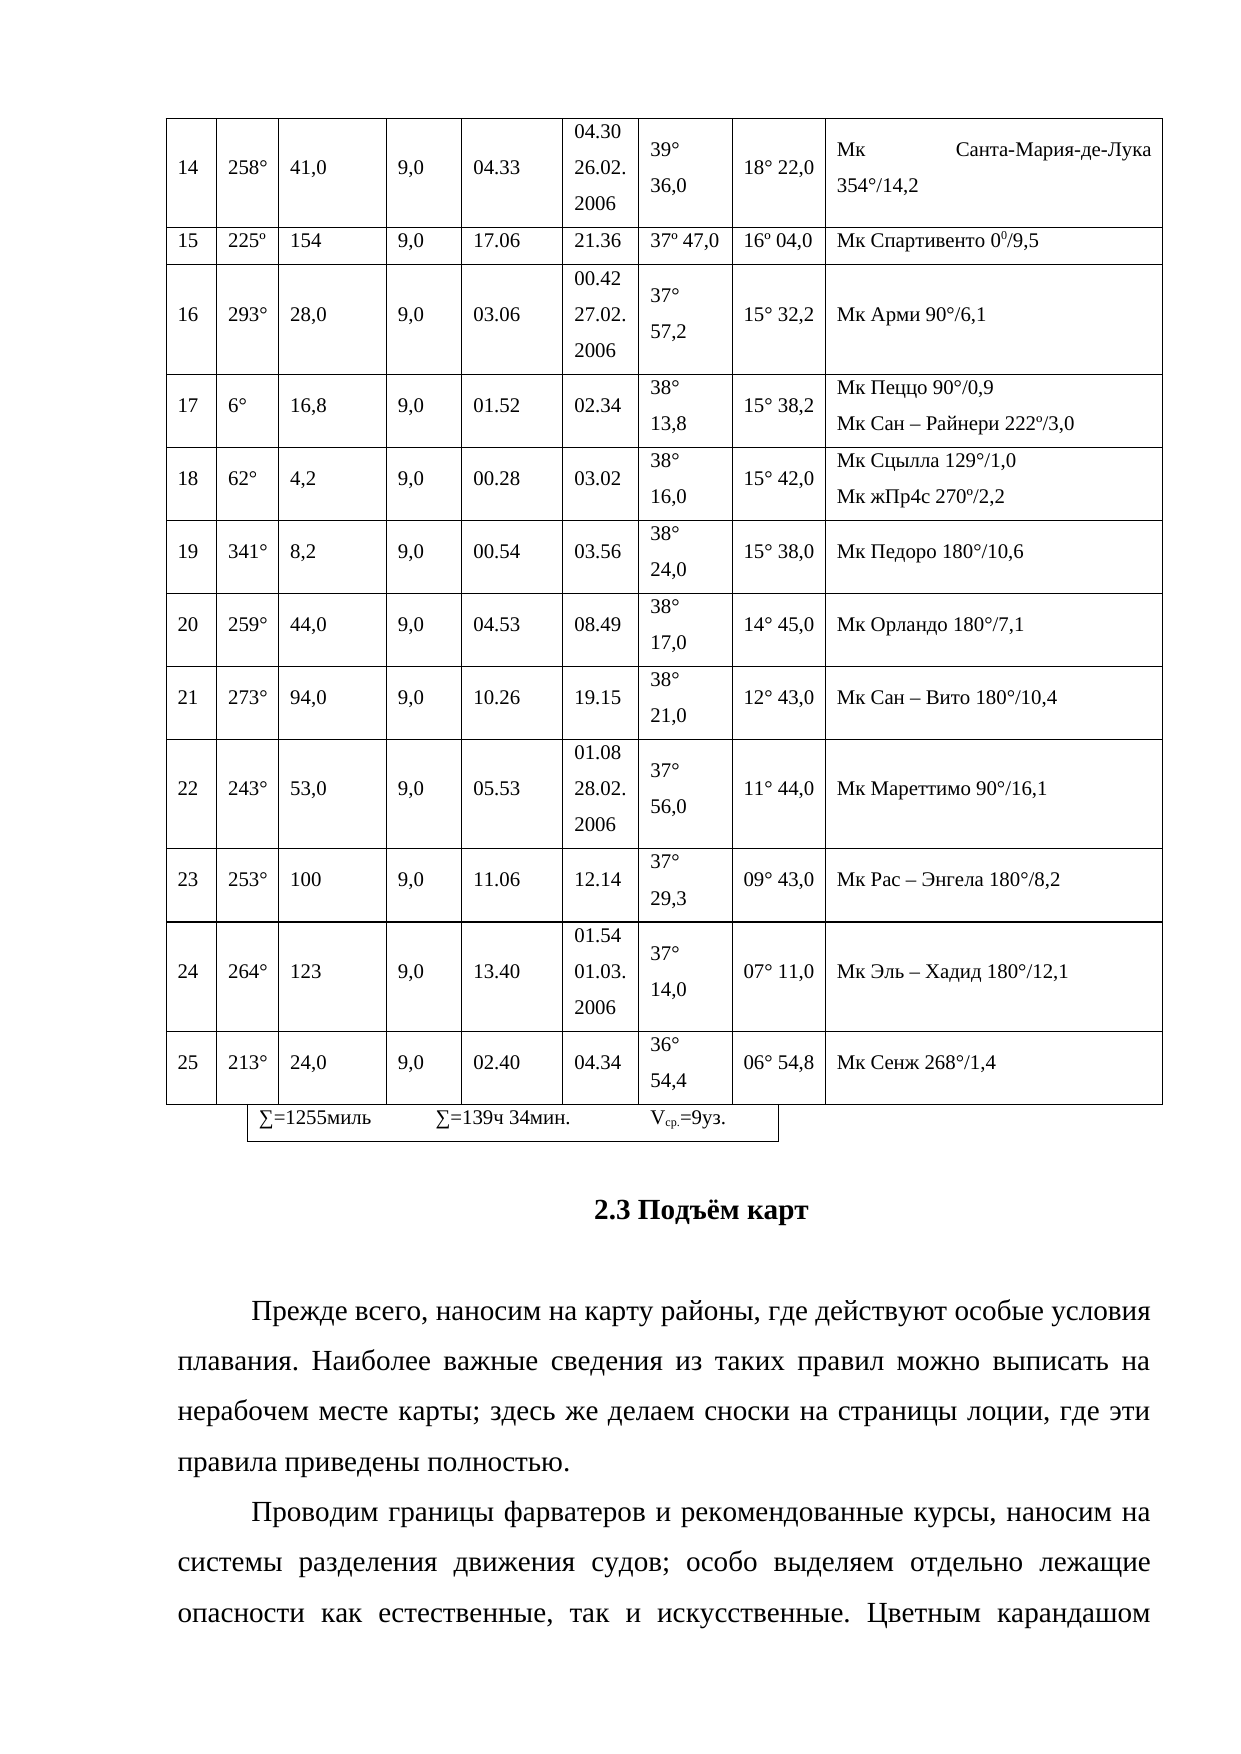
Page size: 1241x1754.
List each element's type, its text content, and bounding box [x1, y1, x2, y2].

table_cell 9,0 [387, 375, 461, 447]
table_cell 18° 22,0 [733, 119, 825, 227]
text Прежде всего, наносим на карту районы, где действуют особые условия плавания. Наиболее важные сведения из таких правил можно выписать на нерабочем месте карты; здесь же делаем сноски на страницы лоции, где эти правила приведены полностью. [177, 1293, 1152, 1477]
table_cell 24,0 [279, 1032, 386, 1104]
table_cell 06° 54,8 [733, 1032, 825, 1104]
table_cell 38° 17,0 [639, 594, 732, 666]
table_cell 04.34 [563, 1032, 638, 1104]
table_cell 9,0 [387, 740, 461, 848]
table_cell Мк Спартивенто 00/9,5 [826, 228, 1162, 264]
table_cell 19 [167, 521, 216, 593]
table_cell 38° 13,8 [639, 375, 732, 447]
table_cell ∑=1255миль [248, 1105, 424, 1141]
table_cell 07° 11,0 [733, 923, 825, 1031]
table_cell 44,0 [279, 594, 386, 666]
table_cell 16º 04,0 [733, 228, 825, 264]
table_cell 9,0 [387, 667, 461, 739]
table_cell 15° 38,2 [733, 375, 825, 447]
table_cell 38° 24,0 [639, 521, 732, 593]
table_cell 37° 56,0 [639, 740, 732, 848]
table_cell 01.08 28.02. 2006 [563, 740, 638, 848]
table_cell 00.54 [462, 521, 562, 593]
table_cell Мк Санта-Мария-де-Лука 354°/14,2 [826, 119, 1162, 227]
table_cell 14 [167, 119, 216, 227]
table_cell 25 [167, 1032, 216, 1104]
table_cell 213° [217, 1032, 278, 1104]
table_cell 02.34 [563, 375, 638, 447]
table_cell 37º 47,0 [639, 228, 732, 264]
table_cell 37° 29,3 [639, 849, 732, 921]
table_cell 253° [217, 849, 278, 921]
table_cell 259° [217, 594, 278, 666]
table_cell 9,0 [387, 119, 461, 227]
table_cell 37° 57,2 [639, 265, 732, 373]
table_cell 264° [217, 923, 278, 1031]
table_cell Мк Педоро 180°/10,6 [826, 521, 1162, 593]
table_cell 01.54 01.03. 2006 [563, 923, 638, 1031]
table_cell 09° 43,0 [733, 849, 825, 921]
table_cell 8,2 [279, 521, 386, 593]
table_cell 9,0 [387, 521, 461, 593]
table_cell 08.49 [563, 594, 638, 666]
table_cell 17 [167, 375, 216, 447]
table_cell Vср.=9уз. [639, 1105, 778, 1141]
table_cell 21 [167, 667, 216, 739]
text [177, 1494, 1152, 1628]
table_cell 12.14 [563, 849, 638, 921]
table_cell Мк Рас – Энгела 180°/8,2 [826, 849, 1162, 921]
table_cell 9,0 [387, 849, 461, 921]
table_cell 9,0 [387, 265, 461, 373]
table_cell 53,0 [279, 740, 386, 848]
table_cell 15° 32,2 [733, 265, 825, 373]
table_cell Мк Мареттимо 90°/16,1 [826, 740, 1162, 848]
table_cell 100 [279, 849, 386, 921]
table_cell 00.28 [462, 448, 562, 520]
table_cell 23 [167, 849, 216, 921]
table_cell 21.36 [563, 228, 638, 264]
table_cell 04.33 [462, 119, 562, 227]
table_cell 62° [217, 448, 278, 520]
table_cell 243° [217, 740, 278, 848]
table_cell 94,0 [279, 667, 386, 739]
table_cell Мк Арми 90°/6,1 [826, 265, 1162, 373]
table_cell Мк Сенж 268°/1,4 [826, 1032, 1162, 1104]
table_cell 15 [167, 228, 216, 264]
text 2.3 Подъём карт [177, 1192, 1152, 1226]
table_cell 123 [279, 923, 386, 1031]
table_cell 258° [217, 119, 278, 227]
table_cell Мк Эль – Хадид 180°/12,1 [826, 923, 1162, 1031]
table_cell 9,0 [387, 1032, 461, 1104]
table_cell Мк Сан – Вито 180°/10,4 [826, 667, 1162, 739]
table_cell 05.53 [462, 740, 562, 848]
table_cell 24 [167, 923, 216, 1031]
table_cell 273° [217, 667, 278, 739]
table_cell 20 [167, 594, 216, 666]
table_cell 225º [217, 228, 278, 264]
table_cell 41,0 [279, 119, 386, 227]
table_cell 15° 42,0 [733, 448, 825, 520]
table_cell Мк Орландо 180°/7,1 [826, 594, 1162, 666]
table_cell 9,0 [387, 228, 461, 264]
table_cell 00.42 27.02. 2006 [563, 265, 638, 373]
table_cell 03.56 [563, 521, 638, 593]
table_cell 04.53 [462, 594, 562, 666]
table_cell 17.06 [462, 228, 562, 264]
table_cell 16 [167, 265, 216, 373]
table_cell 341° [217, 521, 278, 593]
table_cell 37° 14,0 [639, 923, 732, 1031]
table_cell Мк Пеццо 90°/0,9 Мк Сан – Райнери 222º/3,0 [826, 375, 1162, 447]
table_cell 6° [217, 375, 278, 447]
table_cell 13.40 [462, 923, 562, 1031]
table_cell 38° 21,0 [639, 667, 732, 739]
table_cell Мк Сцылла 129°/1,0 Мк жПр4с 270º/2,2 [826, 448, 1162, 520]
table_cell 02.40 [462, 1032, 562, 1104]
table_cell 01.52 [462, 375, 562, 447]
table_cell 28,0 [279, 265, 386, 373]
table_cell 11° 44,0 [733, 740, 825, 848]
table_cell 10.26 [462, 667, 562, 739]
table_cell 14° 45,0 [733, 594, 825, 666]
table_cell 18 [167, 448, 216, 520]
table_cell 16,8 [279, 375, 386, 447]
table_cell 11.06 [462, 849, 562, 921]
table_cell 154 [279, 228, 386, 264]
table_cell ∑=139ч 34мин. [424, 1105, 639, 1141]
table_cell 22 [167, 740, 216, 848]
table_cell 9,0 [387, 594, 461, 666]
table_cell 36° 54,4 [639, 1032, 732, 1104]
table_cell 9,0 [387, 448, 461, 520]
table_cell 4,2 [279, 448, 386, 520]
table_cell 38° 16,0 [639, 448, 732, 520]
table_cell 293° [217, 265, 278, 373]
table_cell 04.30 26.02. 2006 [563, 119, 638, 227]
table_cell 39° 36,0 [639, 119, 732, 227]
table_cell 03.02 [563, 448, 638, 520]
table_cell 9,0 [387, 923, 461, 1031]
table_cell 03.06 [462, 265, 562, 373]
table_cell 19.15 [563, 667, 638, 739]
table_cell 15° 38,0 [733, 521, 825, 593]
table_cell 12° 43,0 [733, 667, 825, 739]
